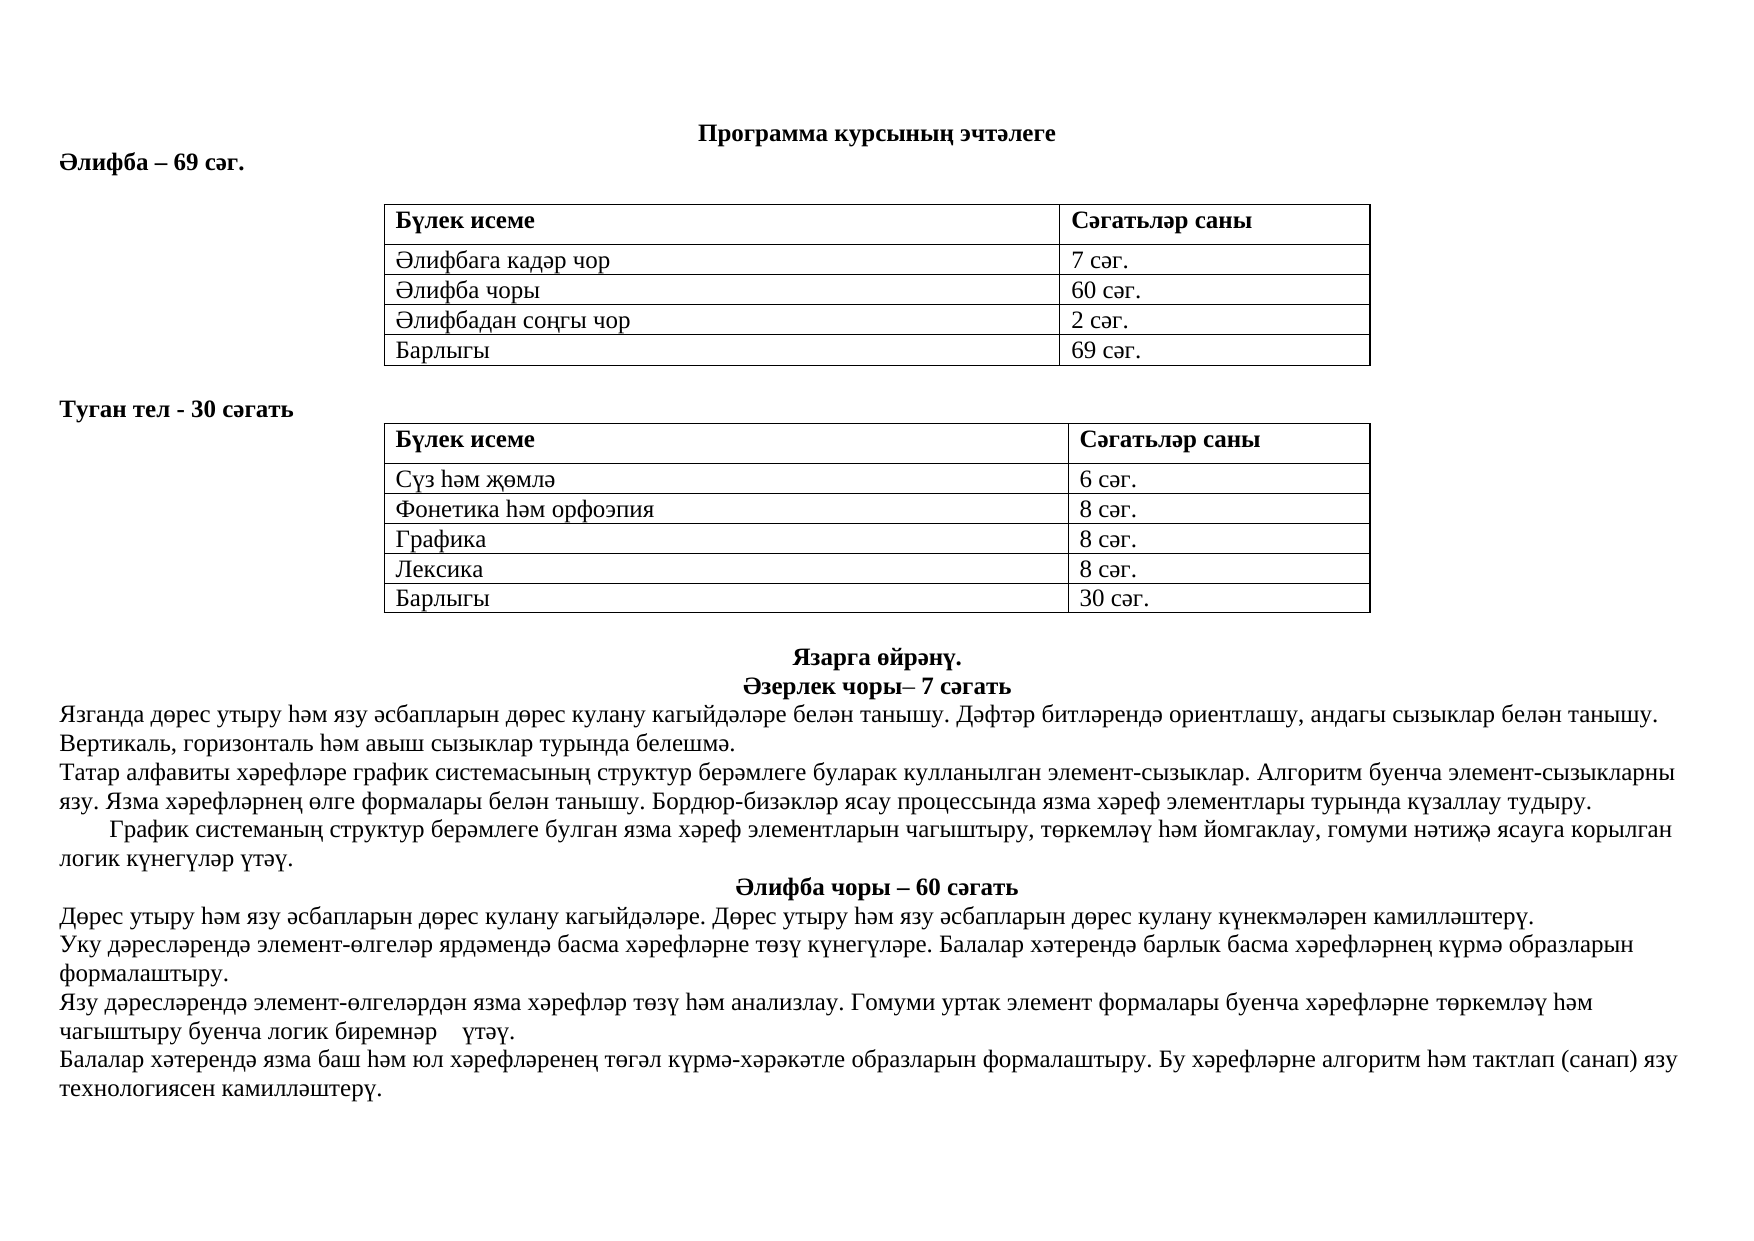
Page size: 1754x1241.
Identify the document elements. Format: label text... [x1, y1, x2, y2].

text Язу дәресләрендә элемент-өлгеләрдән язма хәрефләр төзү һәм анализлау. Гомуми уртак элемент формалары буенча хәрефләрне төркемләү һәм чагыштыру буенча логик биремнәр үтәү. [59, 987, 1695, 1044]
text Әзерлек чоры– 7 сәгать [59, 671, 1695, 699]
table_cell 69 сәг. [1060, 335, 1369, 364]
table_cell Барлыгы [385, 584, 1068, 612]
table_cell 6 сәг. [1069, 464, 1369, 493]
table_cell Әлифба чоры [385, 275, 1059, 304]
table_cell Барлыгы [385, 335, 1059, 364]
table_cell Әлифбага кадәр чор [385, 245, 1059, 274]
table_cell Сүз һәм җөмлә [385, 464, 1068, 493]
table_cell 8 сәг. [1069, 554, 1369, 582]
table_header Бүлек исеме [385, 205, 1059, 244]
text Язганда дөрес утыру һәм язу әсбапларын дөрес кулану кагыйдәләре белән танышу. Дәфтәр битләрендә ориентлашу, андагы сызыклар белән танышу. Вертикаль, горизонталь һәм авыш сызыклар турында белешмә. [59, 699, 1695, 757]
text Туган тел - 30 сәгать [59, 394, 1695, 423]
text Әлифба чоры – 60 сәгать [59, 872, 1695, 901]
text Балалар хәтерендә язма баш һәм юл хәрефләренең төгәл күрмә-хәрәкәтле образларын формалаштыру. Бу хәрефләрне алгоритм һәм тактлап (санап) язу технологиясен камилләштерү. [59, 1044, 1695, 1102]
text Татар алфавиты хәрефләре график системасының структур берәмлеге буларак кулланылган элемент-сызыклар. Алгоритм буенча элемент-сызыкларны язу. Язма хәрефләрнең өлге формалары белән танышу. Бордюр-бизәкләр ясау процессында язма хәреф элементлары турында күзаллау тудыру. [59, 757, 1695, 814]
table_cell 8 сәг. [1069, 494, 1369, 523]
table_header Сәгатьләр саны [1069, 424, 1369, 463]
table_cell Әлифбадан соңгы чор [385, 305, 1059, 334]
table_cell 7 сәг. [1060, 245, 1369, 274]
table_cell Фонетика һәм орфоэпия [385, 494, 1068, 523]
table_cell Графика [385, 524, 1068, 553]
text Әлифба – 69 сәг. [59, 147, 1695, 176]
table_header Сәгатьләр саны [1060, 205, 1369, 244]
table_header Бүлек исеме [385, 424, 1068, 463]
text Программа курсының эчтәлеге [59, 118, 1695, 147]
text Язарга өйрәнү. [59, 642, 1695, 671]
table_cell 8 сәг. [1069, 524, 1369, 553]
table_cell Лексика [385, 554, 1068, 582]
table_cell 60 сәг. [1060, 275, 1369, 304]
text Уку дәресләрендә элемент-өлгеләр ярдәмендә басма хәрефләрне төзү күнегүләре. Балалар хәтерендә барлык басма хәрефләрнең күрмә образларын формалаштыру. [59, 929, 1695, 987]
table_cell 2 сәг. [1060, 305, 1369, 334]
text График системаның структур берәмлеге булган язма хәреф элементларын чагыштыру, төркемләү һәм йомгаклау, гомуми нәтиҗә ясауга корылган логик күнегүләр үтәү. [59, 814, 1695, 872]
text Дөрес утыру һәм язу әсбапларын дөрес кулану кагыйдәләре. Дөрес утыру һәм язу әсбапларын дөрес кулану күнекмәләрен камилләштерү. [59, 901, 1695, 929]
table_cell 30 сәг. [1069, 584, 1369, 612]
